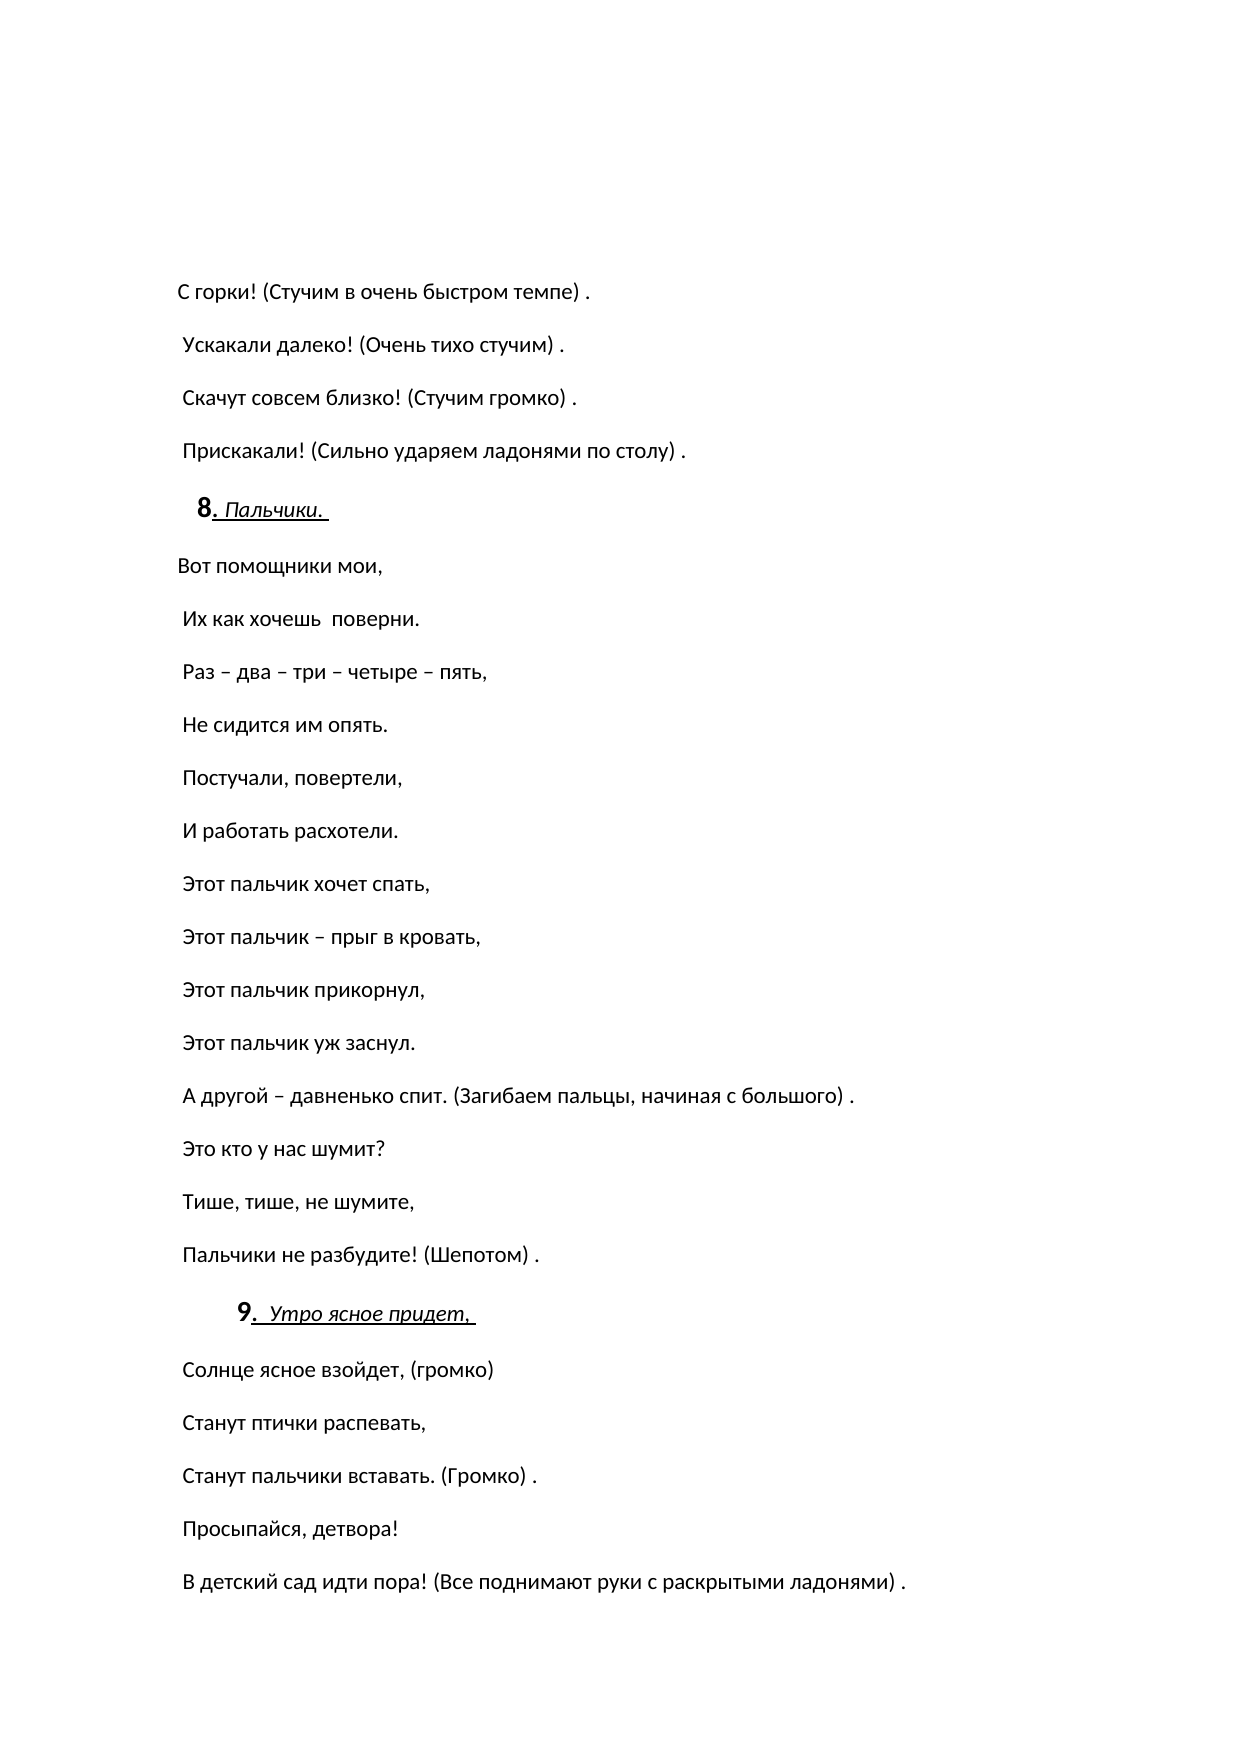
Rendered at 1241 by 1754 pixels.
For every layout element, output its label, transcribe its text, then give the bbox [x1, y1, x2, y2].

text Ускакали далеко! (Очень тихо стучим) . [177, 330, 1152, 358]
text Этот пальчик хочет спать, [177, 869, 1152, 897]
text Постучали, повертели, [177, 763, 1152, 791]
text Этот пальчик – прыг в кровать, [177, 922, 1152, 950]
text Это кто у нас шумит? [177, 1134, 1152, 1162]
text 8. Пальчики. [177, 489, 1152, 525]
text Скачут совсем близко! (Стучим громко) . [177, 383, 1152, 411]
text Станут пальчики вставать. (Громко) . [177, 1461, 1152, 1489]
text Прискакали! (Сильно ударяем ладонями по столу) . [177, 436, 1152, 464]
text Раз – два – три – четыре – пять, [177, 657, 1152, 685]
text И работать расхотели. [177, 816, 1152, 844]
text Тише, тише, не шумите, [177, 1187, 1152, 1215]
text Солнце ясное взойдет, (громко) [177, 1355, 1152, 1383]
text А другой – давненько спит. (Загибаем пальцы, начиная с большого) . [177, 1081, 1152, 1109]
text Этот пальчик прикорнул, [177, 975, 1152, 1003]
text Просыпайся, детвора! [177, 1514, 1152, 1542]
text Станут птички распевать, [177, 1408, 1152, 1436]
text Вот помощники мои, [177, 551, 1152, 579]
text Пальчики не разбудите! (Шепотом) . [177, 1240, 1152, 1268]
text Их как хочешь поверни. [177, 604, 1152, 632]
text Не сидится им опять. [177, 710, 1152, 738]
text В детский сад идти пора! (Все поднимают руки с раскрытыми ладонями) . [177, 1567, 1152, 1595]
text Этот пальчик уж заснул. [177, 1028, 1152, 1056]
text 9. Утро ясное придет, [177, 1293, 1152, 1329]
text С горки! (Стучим в очень быстром темпе) . [177, 277, 1152, 305]
